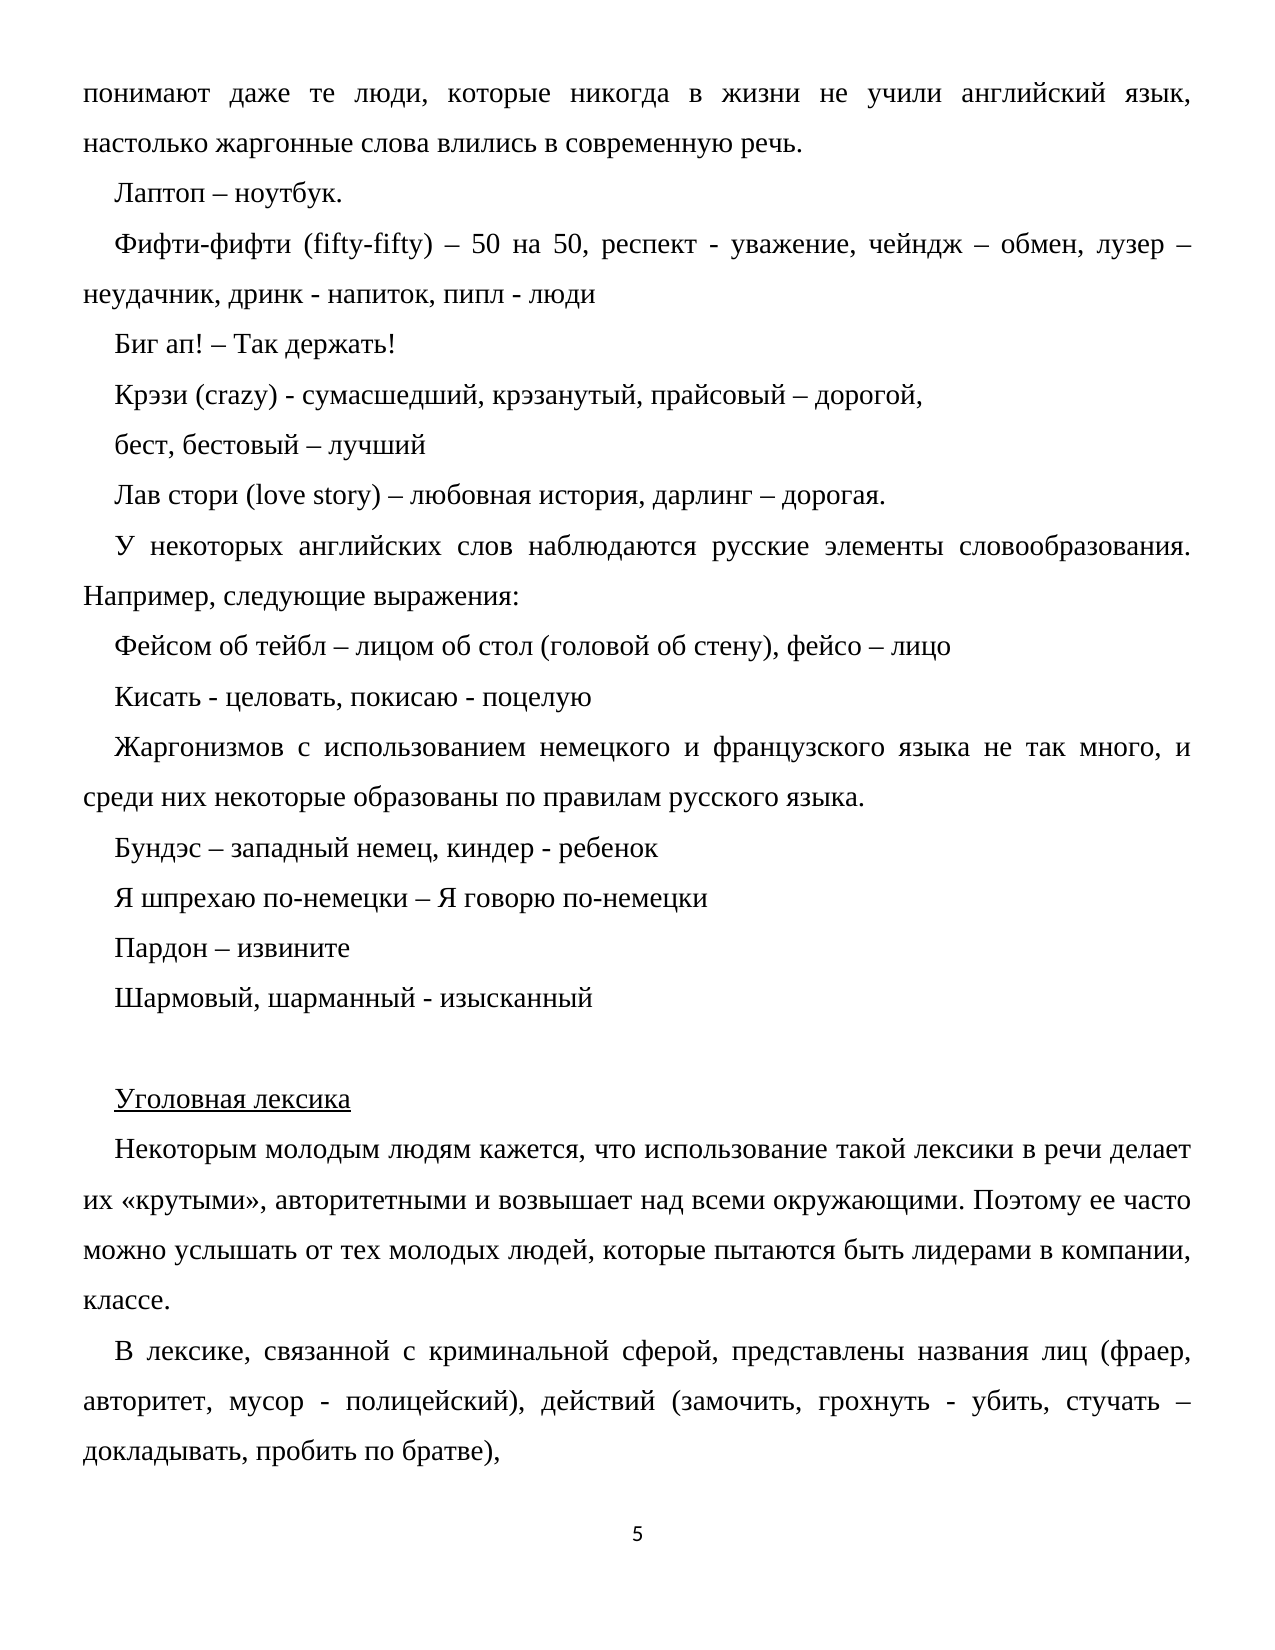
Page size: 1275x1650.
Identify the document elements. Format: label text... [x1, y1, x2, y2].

text Я шпрехаю по-немецки – Я говорю по-немецки [83, 880, 1192, 913]
text Уголовная лексика [83, 1081, 1192, 1115]
text Лаптоп – ноутбук. [83, 176, 1192, 209]
text Пардон – извините [83, 930, 1192, 964]
text Лав стори (love story) – любовная история, дарлинг – дорогая. [83, 477, 1192, 511]
text бест, бестовый – лучший [83, 427, 1192, 461]
text Крэзи (crazy) - сумасшедший, крэзанутый, прайсовый – дорогой, [83, 377, 1192, 410]
text Фифти-фифти (fifty-fifty) – 50 на 50, респект - уважение, чейндж – обмен, лузер – неудачник, дринк - напиток, пипл - люди [83, 226, 1192, 310]
text Некоторым молодым людям кажется, что использование такой лексики в речи делает их «крутыми», авторитетными и возвышает над всеми окружающими. Поэтому ее часто можно услышать от тех молодых людей, которые пытаются быть лидерами в компании, классе. [83, 1132, 1192, 1316]
text Бундэс – западный немец, киндер - ребенок [83, 830, 1192, 863]
text У некоторых английских слов наблюдаются русские элементы словообразования. Например, следующие выражения: [83, 528, 1192, 612]
text Шармовый, шарманный - изысканный [83, 981, 1192, 1014]
text Жаргонизмов с использованием немецкого и французского языка не так много, и среди них некоторые образованы по правилам русского языка. [83, 729, 1192, 813]
text В лексике, связанной с криминальной сферой, представлены названия лиц (фраер, авторитет, мусор - полицейский), действий (замочить, грохнуть - убить, стучать – докладывать, пробить по братве), [83, 1333, 1192, 1467]
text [83, 75, 1192, 159]
text Фейсом об тейбл – лицом об стол (головой об стену), фейсо – лицо [83, 628, 1192, 662]
text Биг ап! – Так держать! [83, 327, 1192, 360]
text Кисать - целовать, покисаю - поцелую [83, 679, 1192, 712]
